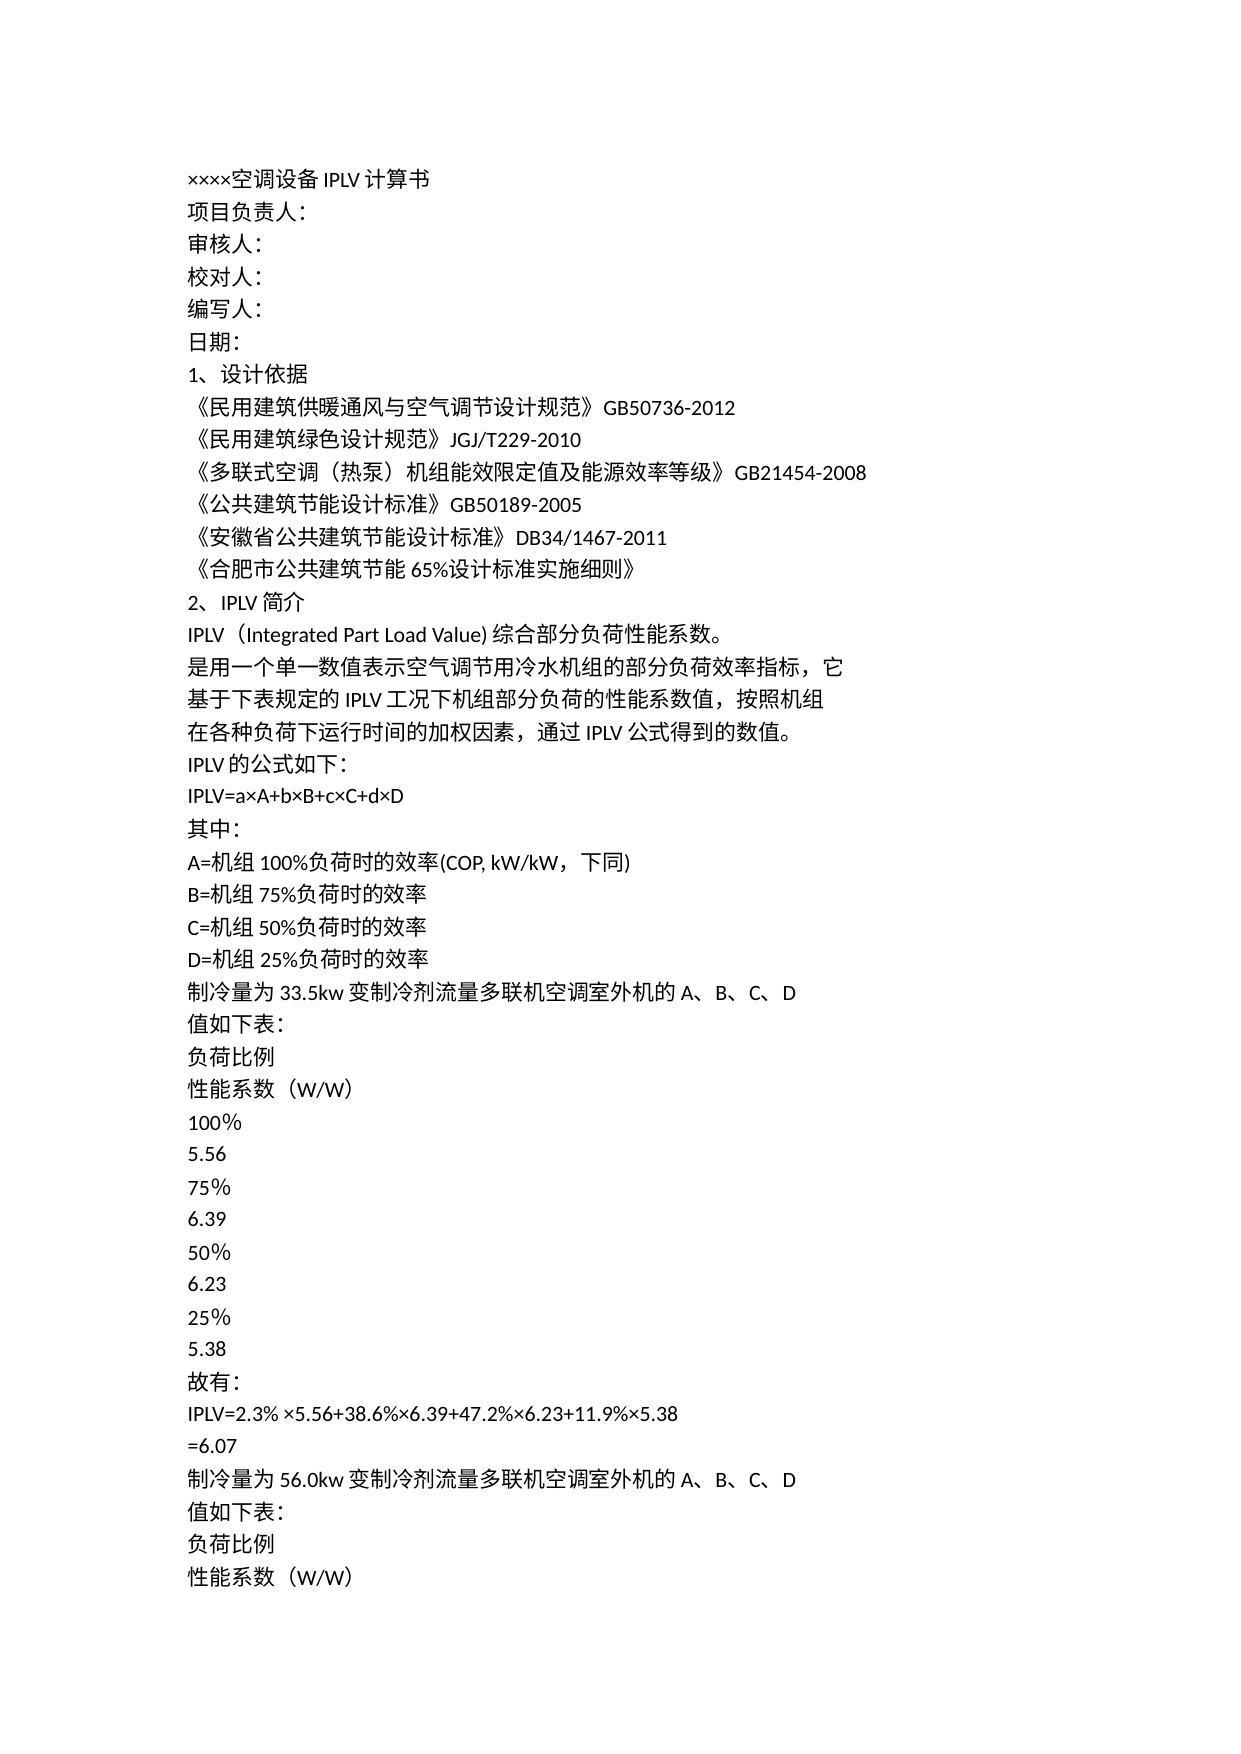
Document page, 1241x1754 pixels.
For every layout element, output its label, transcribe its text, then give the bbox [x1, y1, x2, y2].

text ××××空调设备IPLV计算书 [187, 162, 1053, 194]
text 校对人： [187, 259, 1053, 292]
text D=机组25%负荷时的效率 [187, 942, 1053, 974]
text 5.38 [187, 1332, 1053, 1364]
text 性能系数（W/W） [187, 1072, 1053, 1104]
text 《公共建筑节能设计标准》GB50189-2005 [187, 487, 1053, 519]
text 基于下表规定的IPLV工况下机组部分负荷的性能系数值，按照机组 [187, 682, 1053, 714]
text 性能系数（W/W） [187, 1559, 1053, 1592]
text IPLV=2.3% ×5.56+38.6%×6.39+47.2%×6.23+11.9%×5.38 [187, 1397, 1053, 1429]
text 《民用建筑绿色设计规范》JGJ/T229-2010 [187, 422, 1053, 454]
text =6.07 [187, 1429, 1053, 1462]
text 编写人： [187, 292, 1053, 324]
text 6.23 [187, 1267, 1053, 1299]
text 1、设计依据 [187, 357, 1053, 389]
text 《多联式空调（热泵）机组能效限定值及能源效率等级》GB21454-2008 [187, 454, 1053, 487]
text A=机组100%负荷时的效率(COP, kW/kW，下同) [187, 844, 1053, 877]
text IPLV的公式如下： [187, 747, 1053, 779]
text 《民用建筑供暖通风与空气调节设计规范》GB50736-2012 [187, 389, 1053, 422]
text IPLV=a×A+b×B+c×C+d×D [187, 779, 1053, 812]
text 故有： [187, 1364, 1053, 1397]
text 6.39 [187, 1202, 1053, 1234]
text IPLV（Integrated Part Load Value) 综合部分负荷性能系数。 [187, 617, 1053, 649]
text 是用一个单一数值表示空气调节用冷水机组的部分负荷效率指标，它 [187, 649, 1053, 682]
text 100％ [187, 1104, 1053, 1137]
text 《合肥市公共建筑节能65%设计标准实施细则》 [187, 552, 1053, 584]
text 75％ [187, 1169, 1053, 1202]
text 审核人： [187, 227, 1053, 259]
text 值如下表： [187, 1007, 1053, 1039]
text 其中： [187, 812, 1053, 844]
text 制冷量为33.5kw变制冷剂流量多联机空调室外机的A、B、C、D [187, 974, 1053, 1007]
text 50％ [187, 1234, 1053, 1267]
text 负荷比例 [187, 1527, 1053, 1559]
text 项目负责人： [187, 194, 1053, 227]
text 在各种负荷下运行时间的加权因素，通过IPLV公式得到的数值。 [187, 714, 1053, 747]
text 负荷比例 [187, 1039, 1053, 1072]
text 日期： [187, 324, 1053, 357]
text 值如下表： [187, 1494, 1053, 1527]
text 《安徽省公共建筑节能设计标准》DB34/1467-2011 [187, 519, 1053, 552]
text B=机组75%负荷时的效率 [187, 877, 1053, 909]
text 25％ [187, 1299, 1053, 1332]
text 制冷量为56.0kw变制冷剂流量多联机空调室外机的A、B、C、D [187, 1462, 1053, 1494]
text C=机组50%负荷时的效率 [187, 909, 1053, 942]
text 2、IPLV简介 [187, 584, 1053, 617]
text 5.56 [187, 1137, 1053, 1169]
